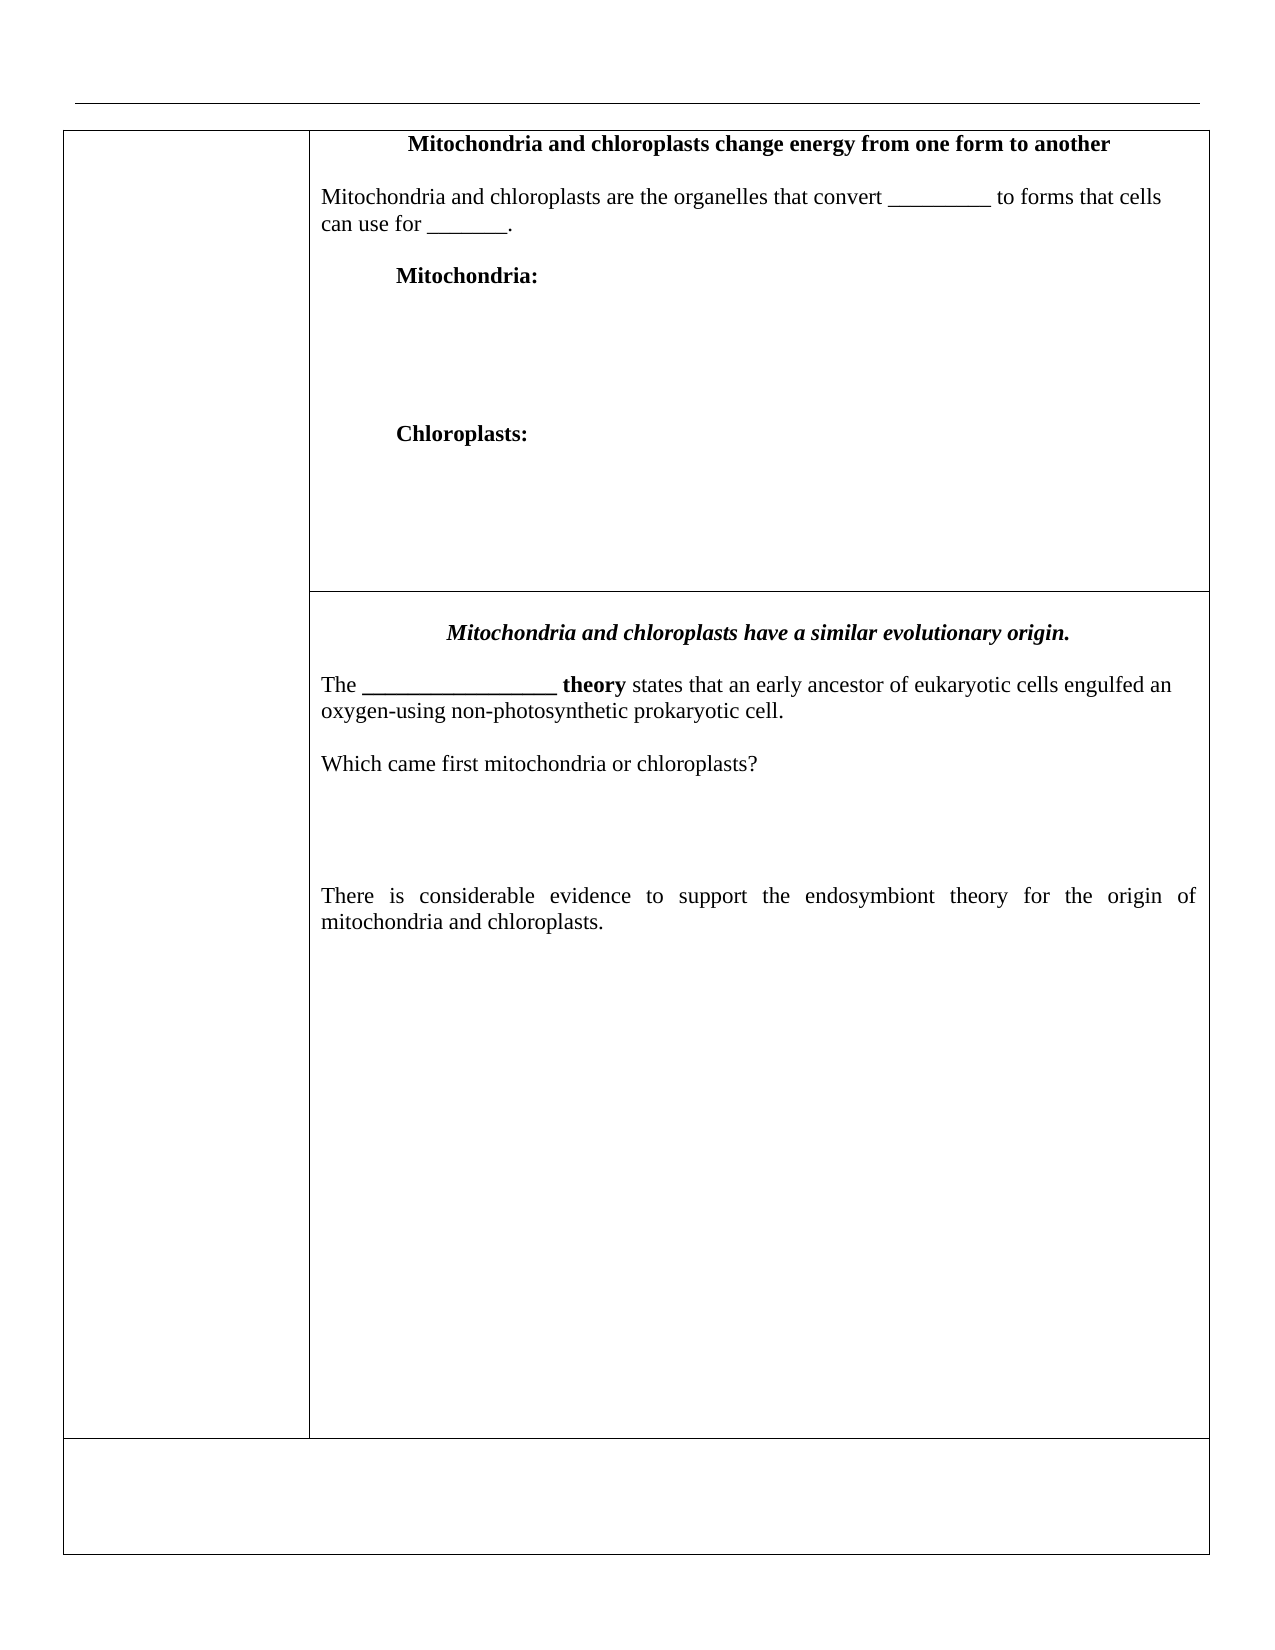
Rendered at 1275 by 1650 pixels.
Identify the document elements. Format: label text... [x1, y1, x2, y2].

table_cell [64, 1439, 1209, 1554]
table_cell Mitochondria and chloroplasts have a similar evolutionary origin. The _________________ theory states that an early ancestor of eukaryotic cells engulfed an oxygen-using non-photosynthetic prokaryotic cell. Which came first mitochondria or chloroplasts? There is considerable evidence to support the endosymbiont theory for the origin of mitochondria and chloroplasts. [310, 592, 1209, 1438]
table_header [64, 131, 309, 1438]
table_header Mitochondria and chloroplasts change energy from one form to another Mitochondria and chloroplasts are the organelles that convert _________ to forms that cells can use for _______. Mitochondria: Chloroplasts: [310, 131, 1209, 591]
